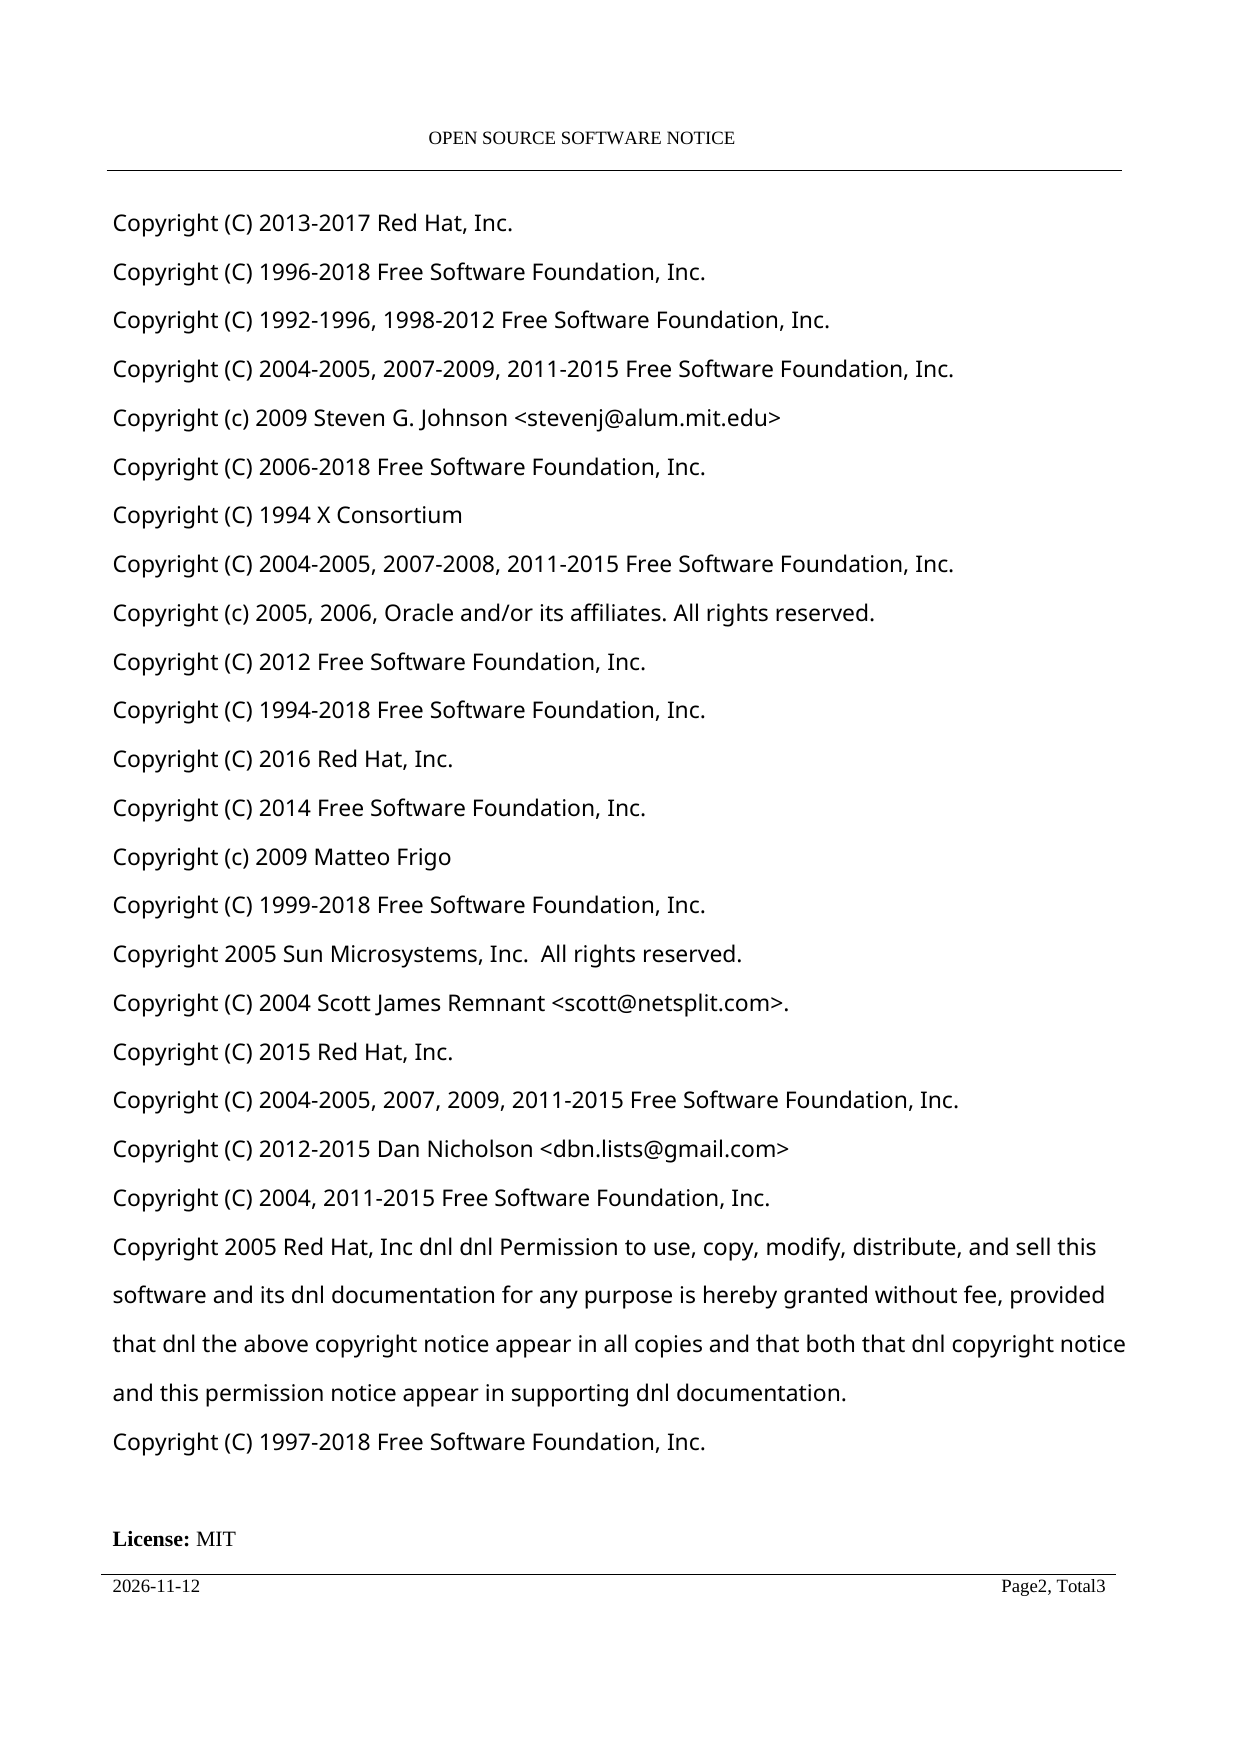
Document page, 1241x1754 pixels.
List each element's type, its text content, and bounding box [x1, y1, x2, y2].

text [112, 206, 1128, 1506]
text License: MIT [112, 1523, 1128, 1555]
